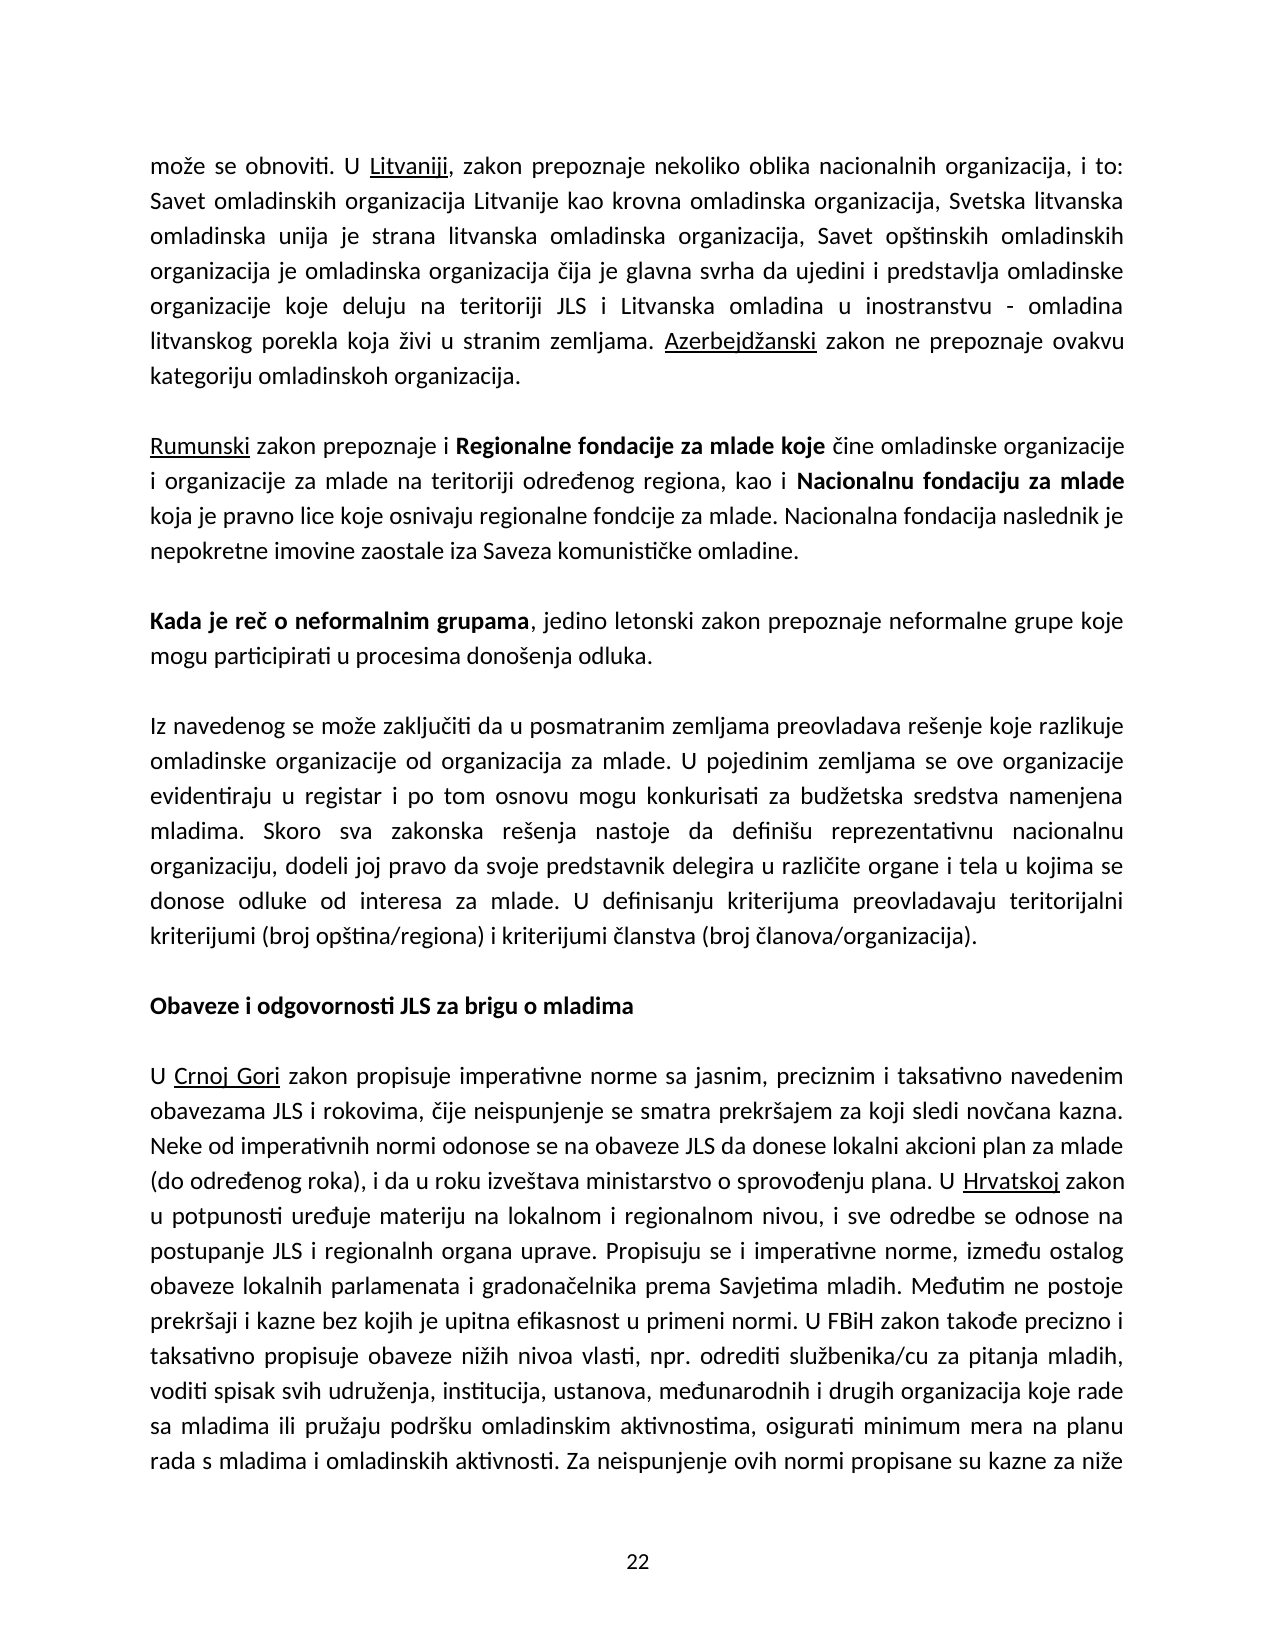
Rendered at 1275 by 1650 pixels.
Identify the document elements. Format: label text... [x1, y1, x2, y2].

text Rumunski zakon prepoznaje i Regionalne fondacije za mlade koje čine omladinske organizacije i organizacije za mlade na teritoriji određenog regiona, kao i Nacionalnu fondaciju za mlade koja je pravno lice koje osnivaju regionalne fondcije za mlade. Nacionalna fondacija naslednik je nepokretne imovine zaostale iza Saveza komunističke omladine. [150, 430, 1125, 566]
text Iz navedenog se može zaključiti da u posmatranim zemljama preovladava rešenje koje razlikuje omladinske organizacije od organizacija za mlade. U pojedinim zemljama se ove organizacije evidentiraju u registar i po tom osnovu mogu konkurisati za budžetska sredstva namenjena mladima. Skoro sva zakonska rešenja nastoje da definišu reprezentativnu nacionalnu organizaciju, dodeli joj pravo da svoje predstavnik delegira u različite organe i tela u kojima se donose odluke od interesa za mlade. U definisanju kriterijuma preovladavaju teritorijalni kriterijumi (broj opština/regiona) i kriterijumi članstva (broj članova/organizacija). [150, 710, 1125, 951]
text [150, 150, 1125, 391]
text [150, 1060, 1125, 1476]
text Kada je reč o neformalnim grupama, jedino letonski zakon prepoznaje neformalne grupe koje mogu participirati u procesima donošenja odluka. [150, 605, 1125, 671]
text Obaveze i odgovornosti JLS za brigu o mladima [150, 990, 1125, 1021]
